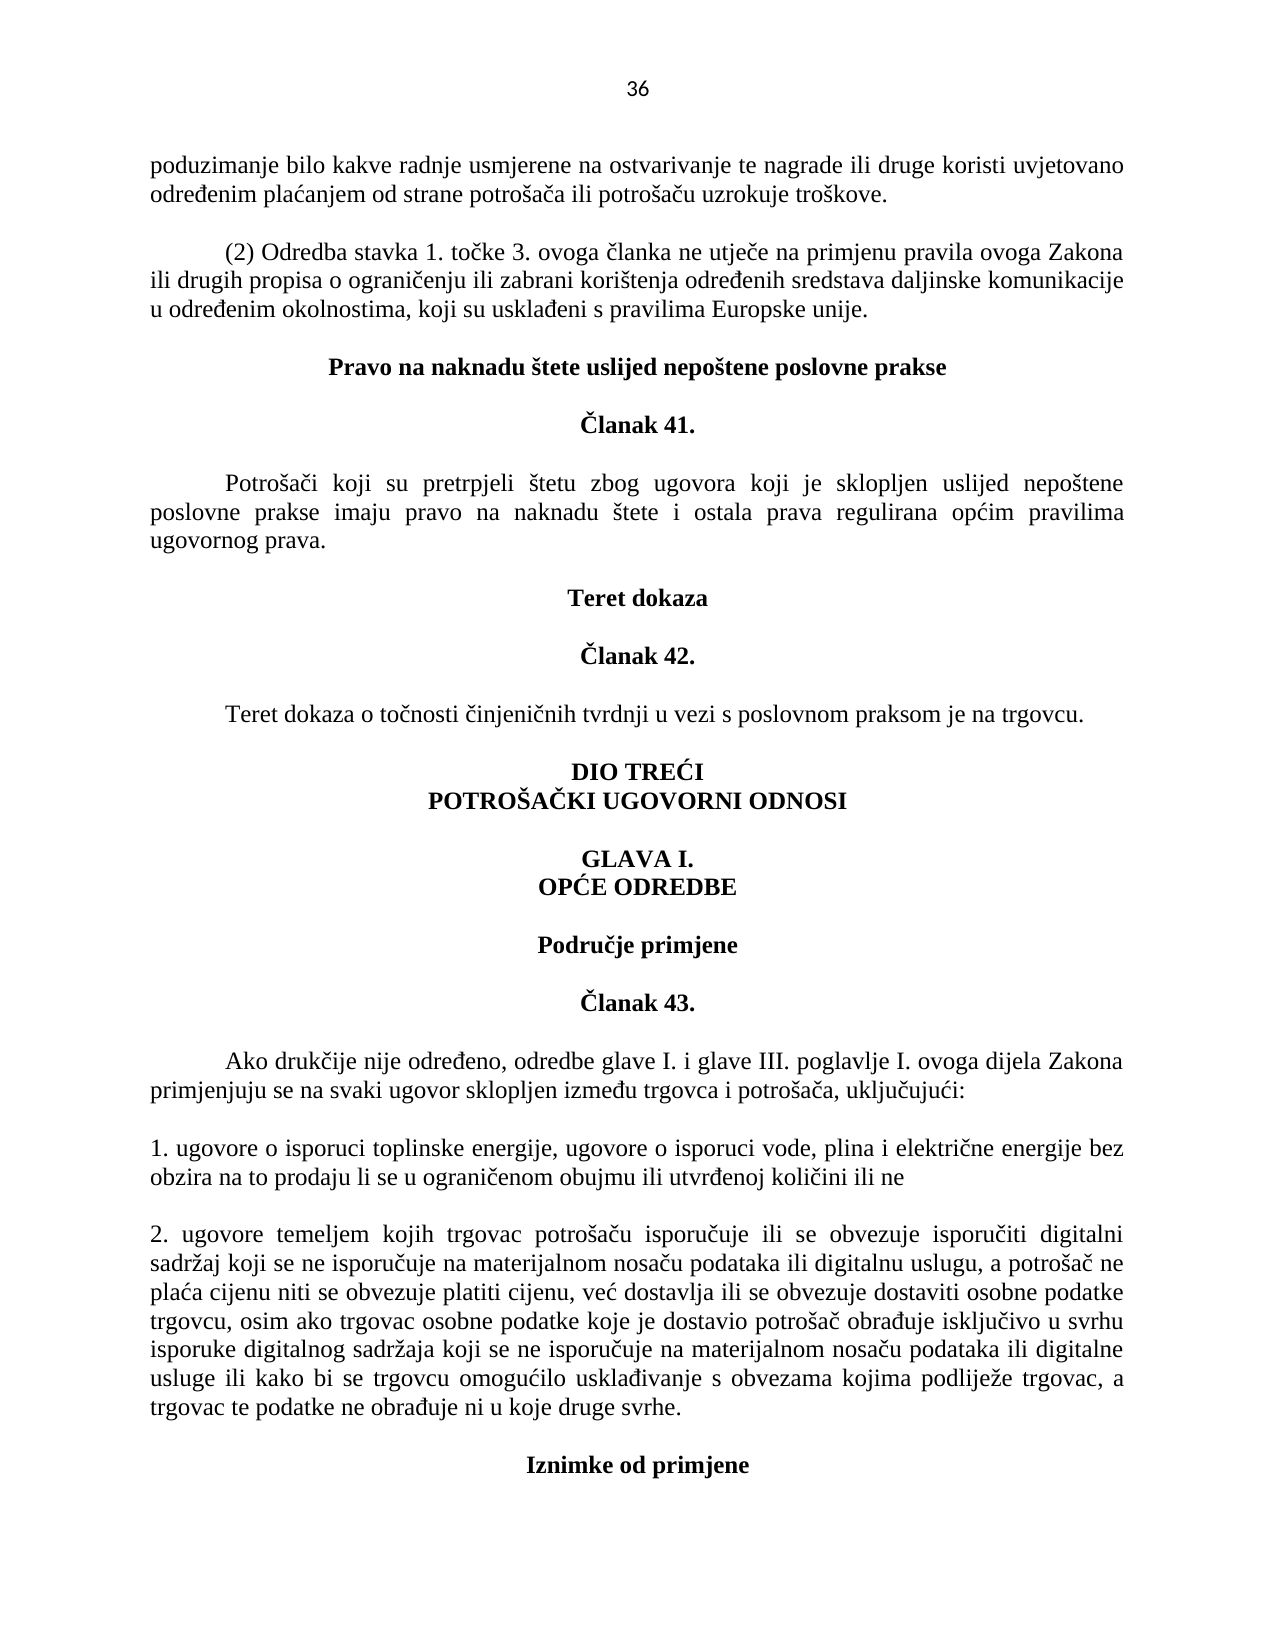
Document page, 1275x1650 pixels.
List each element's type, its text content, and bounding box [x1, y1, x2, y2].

text Ako drukčije nije određeno, odredbe glave I. i glave III. poglavlje I. ovoga dijela Zakona primjenjuju se na svaki ugovor sklopljen između trgovca i potrošača, uključujući: [150, 1046, 1125, 1104]
text Pravo na naknadu štete uslijed nepoštene poslovne prakse [150, 352, 1125, 381]
text Iznimke od primjene [150, 1450, 1125, 1479]
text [150, 150, 1125, 207]
text 2. ugovore temeljem kojih trgovac potrošaču isporučuje ili se obvezuje isporučiti digitalni sadržaj koji se ne isporučuje na materijalnom nosaču podataka ili digitalnu uslugu, a potrošač ne plaća cijenu niti se obvezuje platiti cijenu, već dostavlja ili se obvezuje dostaviti osobne podatke trgovcu, osim ako trgovac osobne podatke koje je dostavio potrošač obrađuje isključivo u svrhu isporuke digitalnog sadržaja koji se ne isporučuje na materijalnom nosaču podataka ili digitalne usluge ili kako bi se trgovcu omogućilo usklađivanje s obvezama kojima podliježe trgovac, a trgovac te podatke ne obrađuje ni u koje druge svrhe. [150, 1219, 1125, 1421]
text 1. ugovore o isporuci toplinske energije, ugovore o isporuci vode, plina i električne energije bez obzira na to prodaju li se u ograničenom obujmu ili utvrđenoj količini ili ne [150, 1133, 1125, 1190]
text Članak 42. [150, 641, 1125, 670]
text Teret dokaza o točnosti činjeničnih tvrdnji u vezi s poslovnom praksom je na trgovcu. [150, 699, 1125, 728]
text Teret dokaza [150, 583, 1125, 612]
text Potrošači koji su pretrpjeli štetu zbog ugovora koji je sklopljen uslijed nepoštene poslovne prakse imaju pravo na naknadu štete i ostala prava regulirana općim pravilima ugovornog prava. [150, 468, 1125, 554]
text Članak 43. [150, 988, 1125, 1017]
text Članak 41. [150, 410, 1125, 439]
text GLAVA I. OPĆE ODREDBE [150, 844, 1125, 901]
text Područje primjene [150, 930, 1125, 959]
text (2) Odredba stavka 1. točke 3. ovoga članka ne utječe na primjenu pravila ovoga Zakona ili drugih propisa o ograničenju ili zabrani korištenja određenih sredstava daljinske komunikacije u određenim okolnostima, koji su usklađeni s pravilima Europske unije. [150, 237, 1125, 323]
text DIO TREĆI POTROŠAČKI UGOVORNI ODNOSI [150, 757, 1125, 814]
